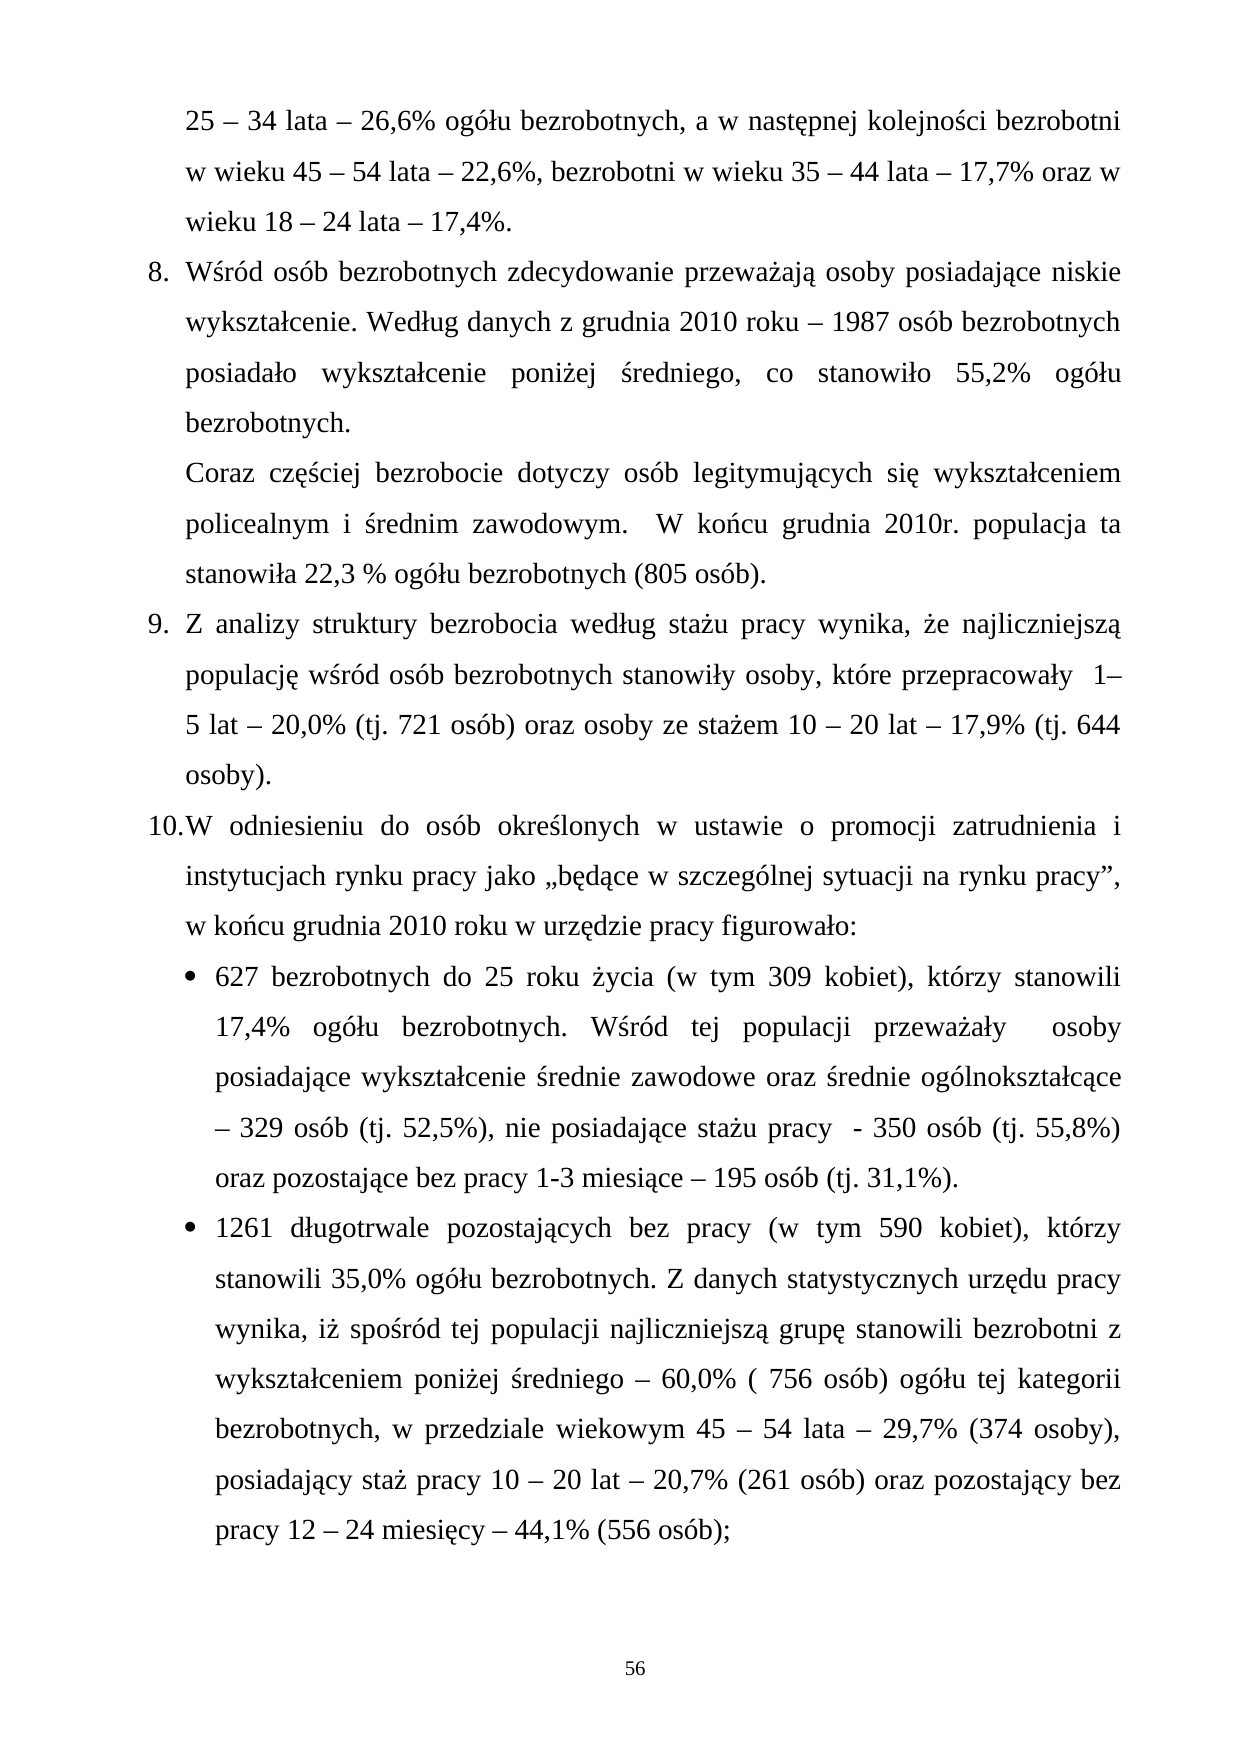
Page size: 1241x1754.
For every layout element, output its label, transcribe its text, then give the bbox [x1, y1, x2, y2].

list 627 bezrobotnych do 25 roku życia (w tym 309 kobiet), którzy stanowili 17,4% ogółu bezrobotnych. Wśród tej populacji przeważały osoby posiadające wykształcenie średnie zawodowe oraz średnie ogólnokształcące – 329 osób (tj. 52,5%), nie posiadające stażu pracy - 350 osób (tj. 55,8%) oraz pozostające bez pracy 1-3 miesiące – 195 osób (tj. 31,1%). [185, 959, 1122, 1193]
list Z analizy struktury bezrobocia według stażu pracy wynika, że najliczniejszą populację wśród osób bezrobotnych stanowiły osoby, które przepracowały 1– 5 lat – 20,0% (tj. 721 osób) oraz osoby ze stażem 10 – 20 lat – 17,9% (tj. 644 osoby). [148, 606, 1122, 791]
list W odniesieniu do osób określonych w ustawie o promocji zatrudnienia i instytucjach rynku pracy jako „będące w szczególnej sytuacji na rynku pracy”, w końcu grudnia 2010 roku w urzędzie pracy figurowało: [148, 808, 1122, 942]
text Coraz częściej bezrobocie dotyczy osób legitymujących się wykształceniem policealnym i średnim zawodowym. W końcu grudnia 2010r. populacja ta stanowiła 22,3 % ogółu bezrobotnych (805 osób). [185, 456, 1122, 590]
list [148, 103, 1122, 237]
list Wśród osób bezrobotnych zdecydowanie przeważają osoby posiadające niskie wykształcenie. Według danych z grudnia 2010 roku – 1987 osób bezrobotnych posiadało wykształcenie poniżej średniego, co stanowiło 55,2% ogółu bezrobotnych. [148, 254, 1122, 439]
list 1261 długotrwale pozostających bez pracy (w tym 590 kobiet), którzy stanowili 35,0% ogółu bezrobotnych. Z danych statystycznych urzędu pracy wynika, iż spośród tej populacji najliczniejszą grupę stanowili bezrobotni z wykształceniem poniżej średniego – 60,0% ( 756 osób) ogółu tej kategorii bezrobotnych, w przedziale wiekowym 45 – 54 lata – 29,7% (374 osoby), posiadający staż pracy 10 – 20 lat – 20,7% (261 osób) oraz pozostający bez pracy 12 – 24 miesięcy – 44,1% (556 osób); [185, 1210, 1122, 1546]
